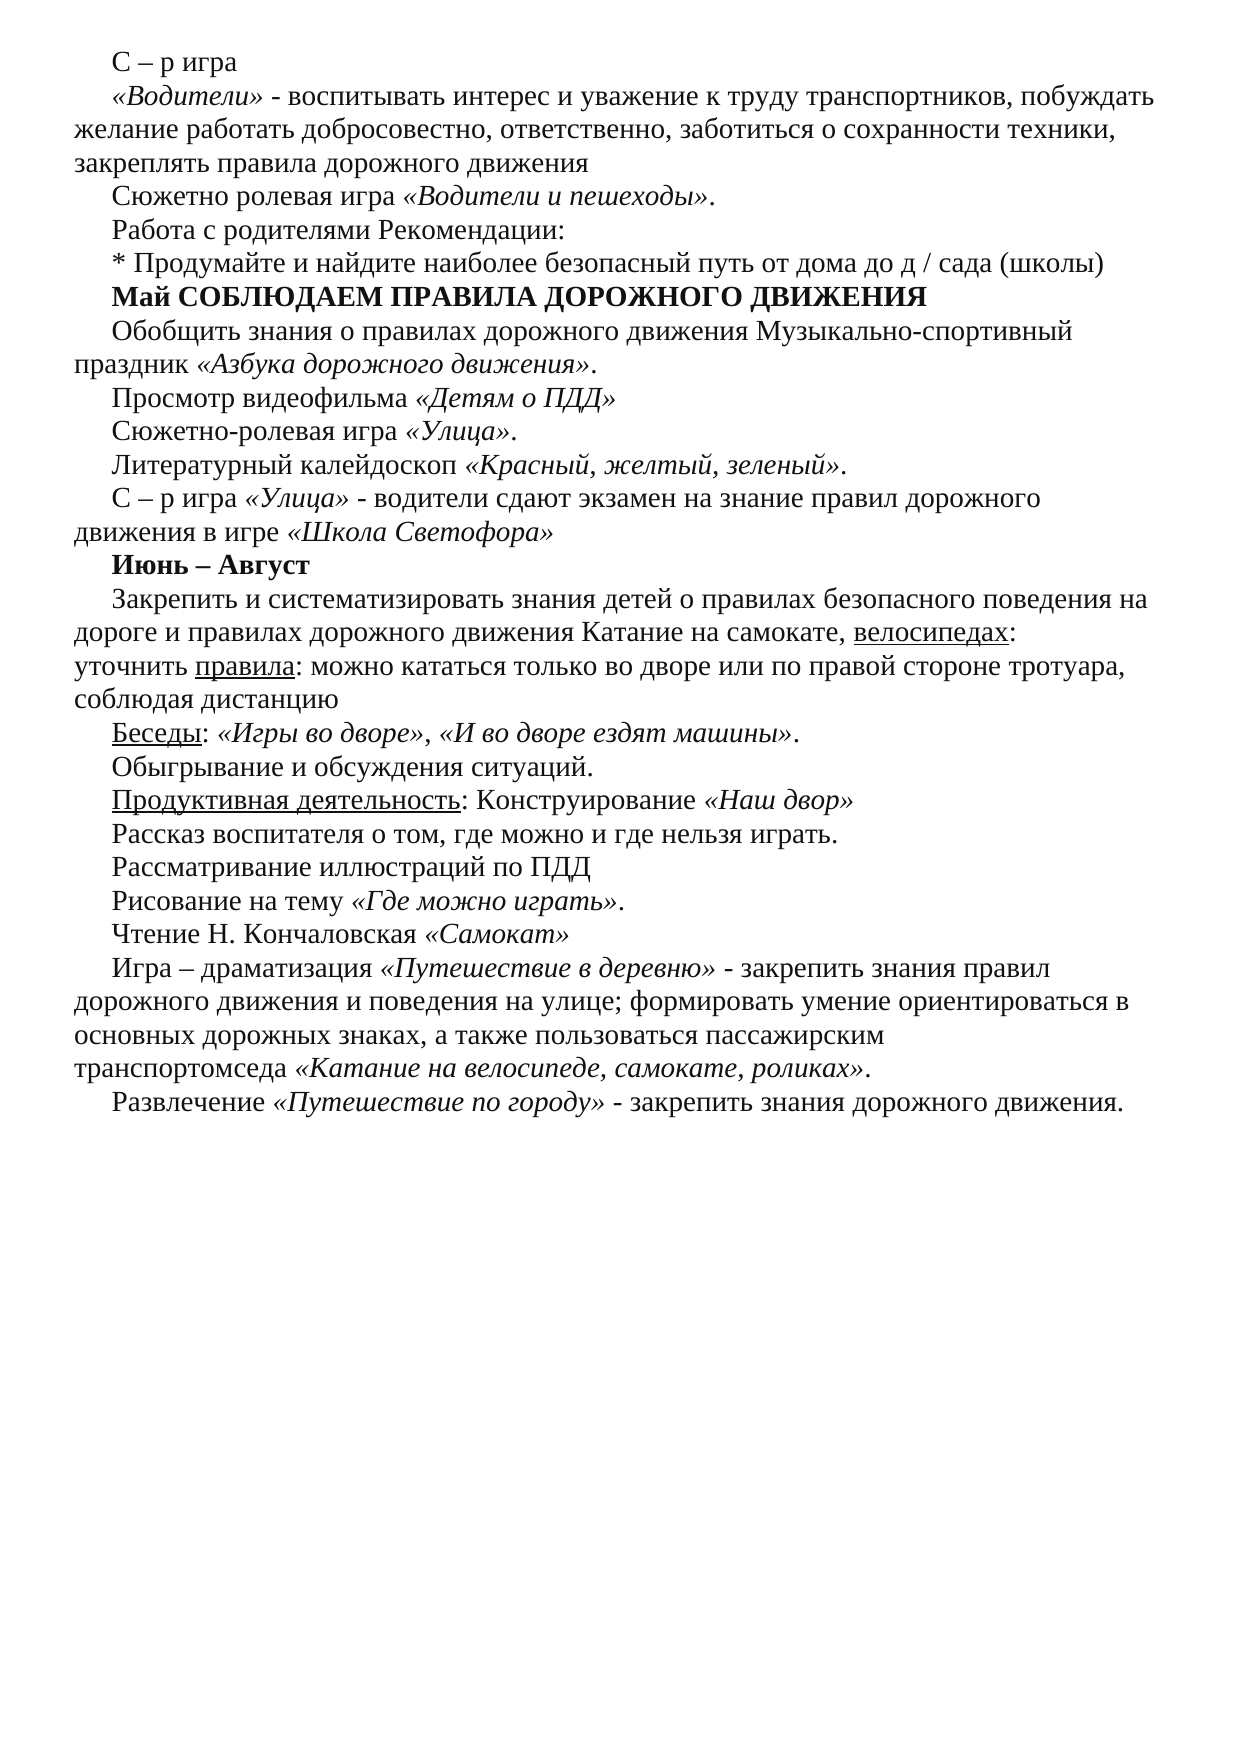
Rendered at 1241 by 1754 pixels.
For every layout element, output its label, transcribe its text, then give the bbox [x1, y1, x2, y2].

text Игра – драматизация «Путешествие в деревню» - закрепить знания правил дорожного движения и поведения на улице; формировать умение ориентироваться в основных дорожных знаках, а также пользоваться пассажирским транспортомседа «Катание на велосипеде, самокате, роликах». [74, 950, 1167, 1084]
text Работа с родителями Рекомендации: [74, 212, 1167, 246]
text С – р игра «Улица» - водители сдают экзамен на знание правил дорожного движения в игре «Школа Светофора» [74, 480, 1167, 547]
text Сюжетно-ролевая игра «Улица». [74, 413, 1167, 447]
text Рассматривание иллюстраций по ПДД [74, 849, 1167, 883]
text Продуктивная деятельность: Конструирование «Наш двор» [74, 782, 1167, 816]
text Литературный калейдоскоп «Красный, желтый, зеленый». [74, 447, 1167, 480]
text Закрепить и систематизировать знания детей о правилах безопасного поведения на дороге и правилах дорожного движения Катание на самокате, велосипедах: уточнить правила: можно кататься только во дворе или по правой стороне тротуара, соблюдая дистанцию [74, 581, 1167, 715]
text Обыгрывание и обсуждения ситуаций. [74, 749, 1167, 782]
text С – р игра [74, 44, 1167, 78]
text Май СОБЛЮДАЕМ ПРАВИЛА ДОРОЖНОГО ДВИЖЕНИЯ [74, 279, 1167, 313]
text Июнь – Август [74, 547, 1167, 581]
text Просмотр видеофильма «Детям о ПДД» [74, 380, 1167, 413]
text Обобщить знания о правилах дорожного движения Музыкально-спортивный праздник «Азбука дорожного движения». [74, 313, 1167, 380]
text Сюжетно ролевая игра «Водители и пешеходы». [74, 178, 1167, 212]
text Рисование на тему «Где можно играть». [74, 883, 1167, 916]
text «Водители» - воспитывать интерес и уважение к труду транспортников, побуждать желание работать добросовестно, ответственно, заботиться о сохранности техники, закреплять правила дорожного движения [74, 78, 1167, 178]
text * Продумайте и найдите наиболее безопасный путь от дома до д / сада (школы) [74, 246, 1167, 279]
text Развлечение «Путешествие по городу» - закрепить знания дорожного движения. [74, 1084, 1167, 1118]
text Беседы: «Игры во дворе», «И во дворе ездят машины». [74, 715, 1167, 749]
text Рассказ воспитателя о том, где можно и где нельзя играть. [74, 816, 1167, 849]
text Чтение Н. Кончаловская «Самокат» [74, 916, 1167, 950]
